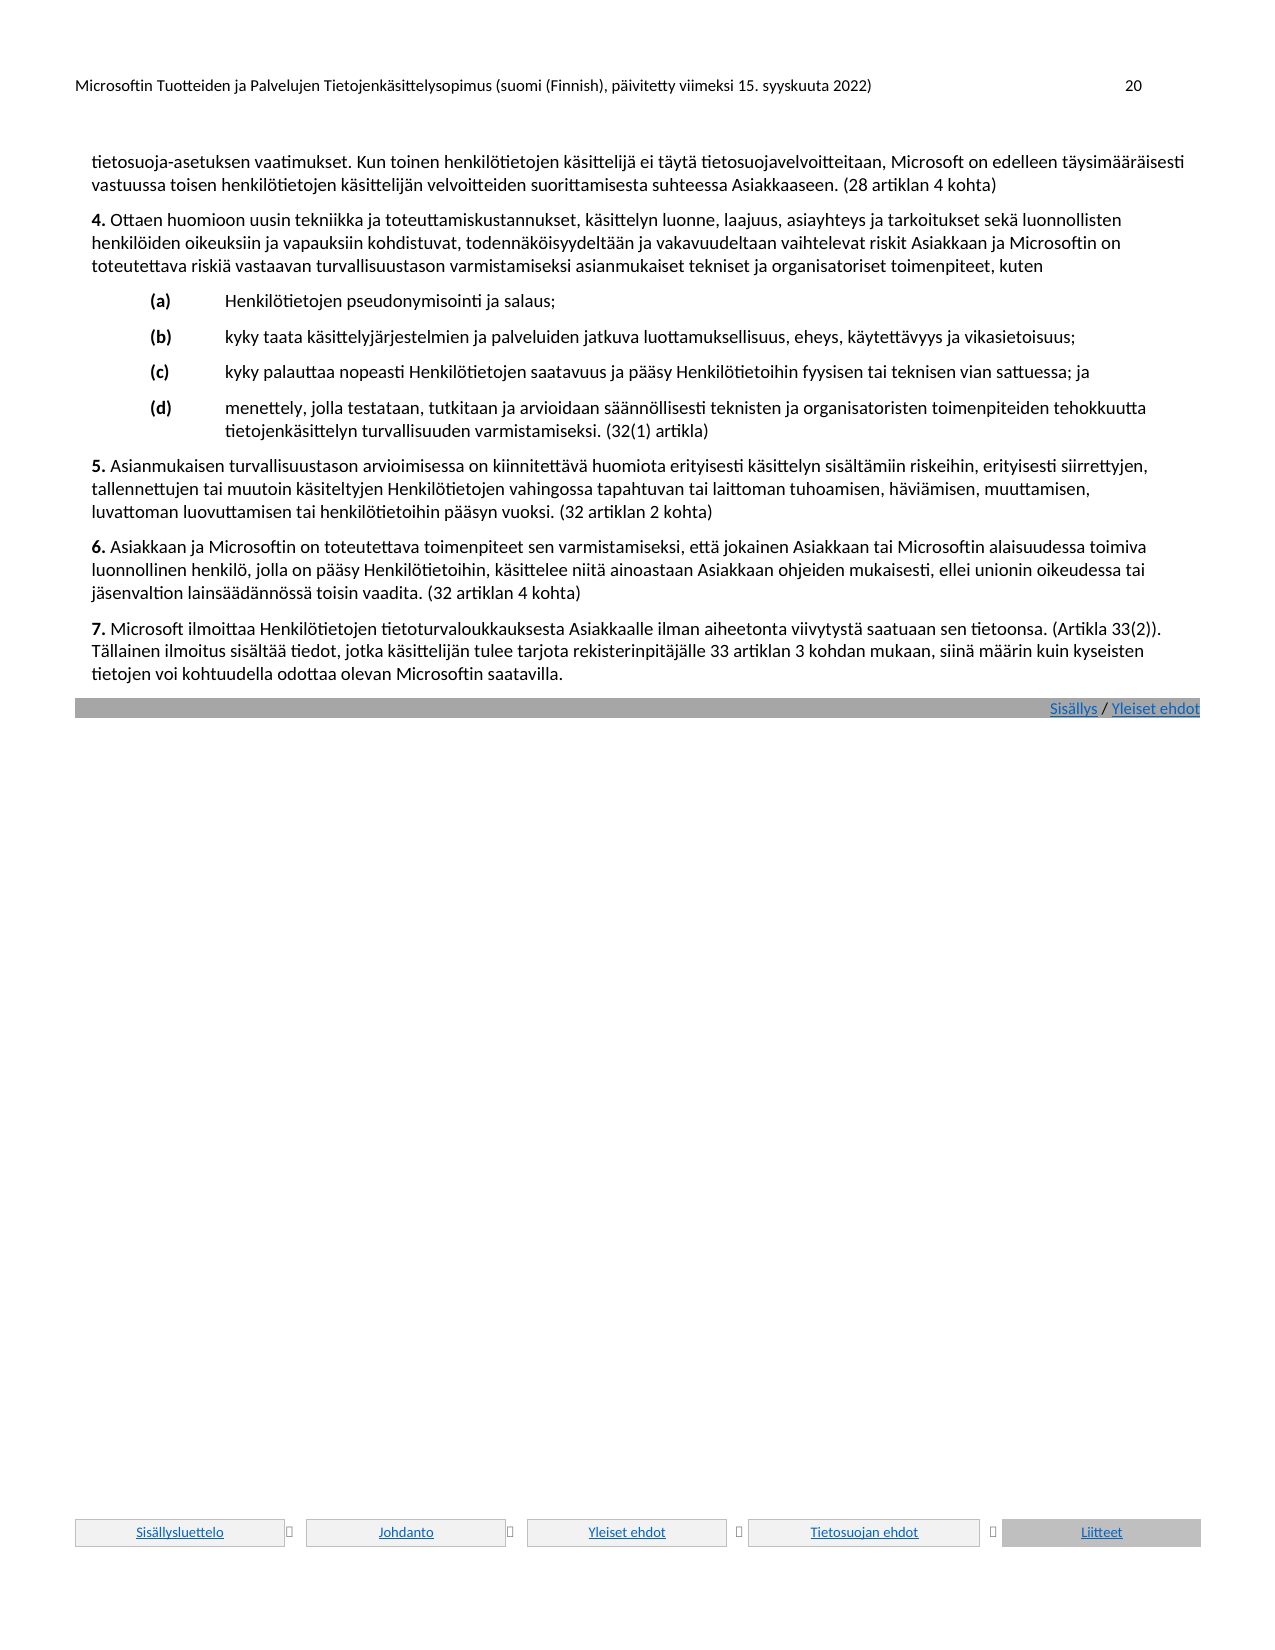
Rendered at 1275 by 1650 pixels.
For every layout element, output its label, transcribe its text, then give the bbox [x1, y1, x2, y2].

list 5. Asianmukaisen turvallisuustason arvioimisessa on kiinnitettävä huomiota erityisesti käsittelyn sisältämiin riskeihin, erityisesti siirrettyjen, tallennettujen tai muutoin käsiteltyjen Henkilötietojen vahingossa tapahtuvan tai laittoman tuhoamisen, häviämisen, muuttamisen, luvattoman luovuttamisen tai henkilötietoihin pääsyn vuoksi. (32 artiklan 2 kohta) [91, 454, 1200, 523]
list Sisällys / Yleiset ehdot [75, 698, 1200, 718]
list 4. Ottaen huomioon uusin tekniikka ja toteuttamiskustannukset, käsittelyn luonne, laajuus, asiayhteys ja tarkoitukset sekä luonnollisten henkilöiden oikeuksiin ja vapauksiin kohdistuvat, todennäköisyydeltään ja vakavuudeltaan vaihtelevat riskit Asiakkaan ja Microsoftin on toteutettava riskiä vastaavan turvallisuustason varmistamiseksi asianmukaiset tekniset ja organisatoriset toimenpiteet, kuten [91, 208, 1200, 277]
list (c) kyky palauttaa nopeasti Henkilötietojen saatavuus ja pääsy Henkilötietoihin fyysisen tai teknisen vian sattuessa; ja [150, 360, 1200, 383]
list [91, 150, 1200, 196]
list (a) Henkilötietojen pseudonymisointi ja salaus; [150, 289, 1200, 312]
list (b) kyky taata käsittelyjärjestelmien ja palveluiden jatkuva luottamuksellisuus, eheys, käytettävyys ja vikasietoisuus; [150, 325, 1200, 348]
list 6. Asiakkaan ja Microsoftin on toteutettava toimenpiteet sen varmistamiseksi, että jokainen Asiakkaan tai Microsoftin alaisuudessa toimiva luonnollinen henkilö, jolla on pääsy Henkilötietoihin, käsittelee niitä ainoastaan Asiakkaan ohjeiden mukaisesti, ellei unionin oikeudessa tai jäsenvaltion lainsäädännössä toisin vaadita. (32 artiklan 4 kohta) [91, 535, 1200, 604]
list 7. Microsoft ilmoittaa Henkilötietojen tietoturvaloukkauksesta Asiakkaalle ilman aiheetonta viivytystä saatuaan sen tietoonsa. (Artikla 33(2)). Tällainen ilmoitus sisältää tiedot, jotka käsittelijän tulee tarjota rekisterinpitäjälle 33 artiklan 3 kohdan mukaan, siinä määrin kuin kyseisten tietojen voi kohtuudella odottaa olevan Microsoftin saatavilla. [91, 617, 1200, 685]
list (d) menettely, jolla testataan, tutkitaan ja arvioidaan säännöllisesti teknisten ja organisatoristen toimenpiteiden tehokkuutta tietojenkäsittelyn turvallisuuden varmistamiseksi. (32(1) artikla) [150, 396, 1200, 442]
